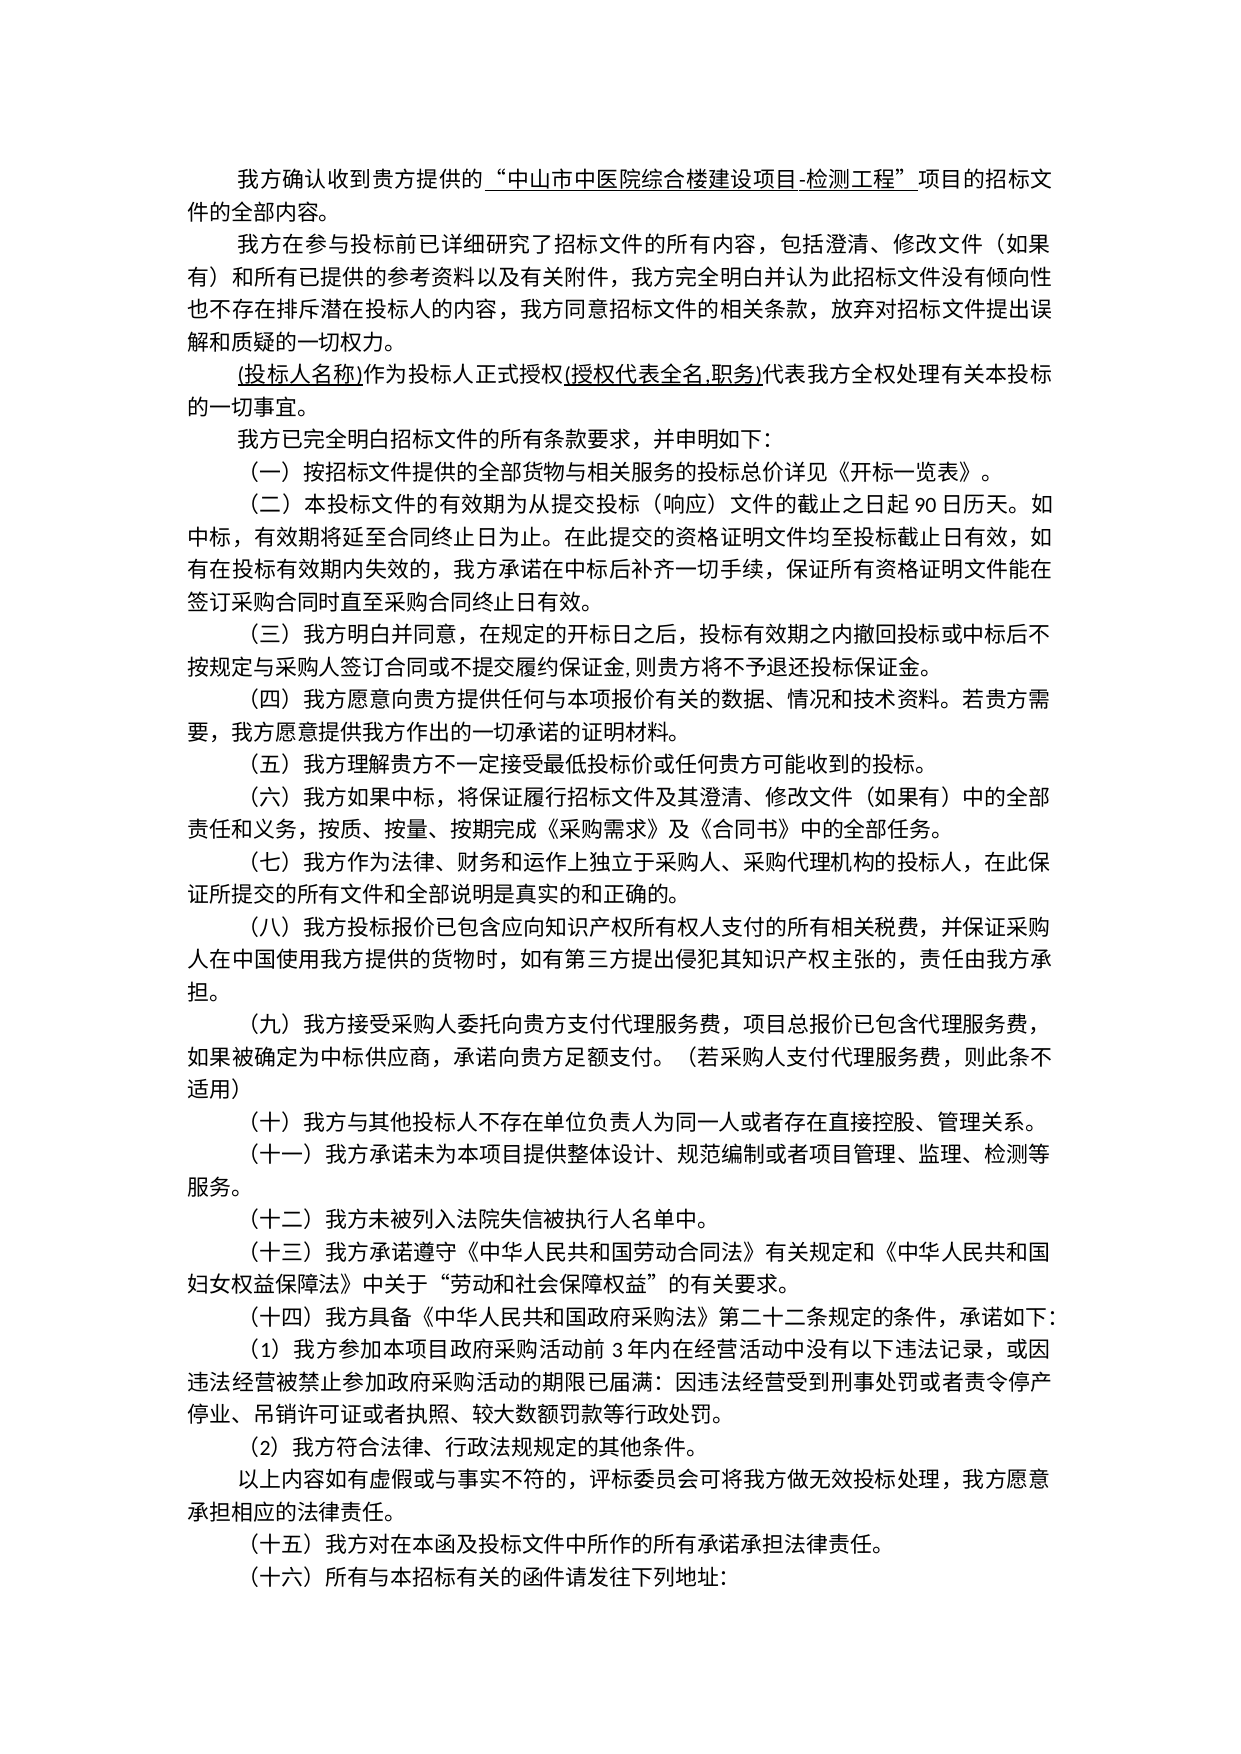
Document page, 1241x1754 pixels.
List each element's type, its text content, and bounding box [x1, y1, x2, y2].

text 我方已完全明白招标文件的所有条款要求，并申明如下： [187, 422, 1053, 454]
text （2）我方符合法律、行政法规规定的其他条件。 [187, 1429, 1053, 1462]
text （1）我方参加本项目政府采购活动前3年内在经营活动中没有以下违法记录，或因违法经营被禁止参加政府采购活动的期限已届满：因违法经营受到刑事处罚或者责令停产停业、吊销许可证或者执照、较大数额罚款等行政处罚。 [187, 1332, 1053, 1429]
text 以上内容如有虚假或与事实不符的，评标委员会可将我方做无效投标处理，我方愿意承担相应的法律责任。 [187, 1462, 1053, 1527]
text （十）我方与其他投标人不存在单位负责人为同一人或者存在直接控股、管理关系。 [187, 1104, 1053, 1137]
text （十三）我方承诺遵守《中华人民共和国劳动合同法》有关规定和《中华人民共和国妇女权益保障法》中关于“劳动和社会保障权益”的有关要求。 [187, 1234, 1053, 1299]
text （五）我方理解贵方不一定接受最低投标价或任何贵方可能收到的投标。 [187, 747, 1053, 779]
text （三）我方明白并同意，在规定的开标日之后，投标有效期之内撤回投标或中标后不按规定与采购人签订合同或不提交履约保证金, 则贵方将不予退还投标保证金。 [187, 617, 1053, 682]
text （七）我方作为法律、财务和运作上独立于采购人、采购代理机构的投标人，在此保证所提交的所有文件和全部说明是真实的和正确的。 [187, 844, 1053, 909]
text （四）我方愿意向贵方提供任何与本项报价有关的数据、情况和技术资料。若贵方需要，我方愿意提供我方作出的一切承诺的证明材料。 [187, 682, 1053, 747]
text (投标人名称)作为投标人正式授权(授权代表全名,职务)代表我方全权处理有关本投标的一切事宜。 [187, 357, 1053, 422]
text （二）本投标文件的有效期为从提交投标（响应）文件的截止之日起90日历天。如中标，有效期将延至合同终止日为止。在此提交的资格证明文件均至投标截止日有效，如有在投标有效期内失效的，我方承诺在中标后补齐一切手续，保证所有资格证明文件能在签订采购合同时直至采购合同终止日有效。 [187, 487, 1053, 617]
text （八）我方投标报价已包含应向知识产权所有权人支付的所有相关税费，并保证采购人在中国使用我方提供的货物时，如有第三方提出侵犯其知识产权主张的，责任由我方承担。 [187, 909, 1053, 1007]
text 我方确认收到贵方提供的“中山市中医院综合楼建设项目-检测工程”项目的招标文件的全部内容。 [187, 162, 1053, 227]
text （六）我方如果中标，将保证履行招标文件及其澄清、修改文件（如果有）中的全部责任和义务，按质、按量、按期完成《采购需求》及《合同书》中的全部任务。 [187, 779, 1053, 844]
text （十六）所有与本招标有关的函件请发往下列地址： [187, 1559, 1053, 1592]
text （十二）我方未被列入法院失信被执行人名单中。 [187, 1202, 1053, 1234]
text （九）我方接受采购人委托向贵方支付代理服务费，项目总报价已包含代理服务费，如果被确定为中标供应商，承诺向贵方足额支付。（若采购人支付代理服务费，则此条不适用） [187, 1007, 1053, 1104]
text （一）按招标文件提供的全部货物与相关服务的投标总价详见《开标一览表》。 [187, 454, 1053, 487]
text （十一）我方承诺未为本项目提供整体设计、规范编制或者项目管理、监理、检测等服务。 [187, 1137, 1053, 1202]
text （十五）我方对在本函及投标文件中所作的所有承诺承担法律责任。 [187, 1527, 1053, 1559]
text 我方在参与投标前已详细研究了招标文件的所有内容，包括澄清、修改文件（如果有）和所有已提供的参考资料以及有关附件，我方完全明白并认为此招标文件没有倾向性，也不存在排斥潜在投标人的内容，我方同意招标文件的相关条款，放弃对招标文件提出误解和质疑的一切权力。 [187, 227, 1053, 357]
text （十四）我方具备《中华人民共和国政府采购法》第二十二条规定的条件，承诺如下： [187, 1299, 1053, 1332]
